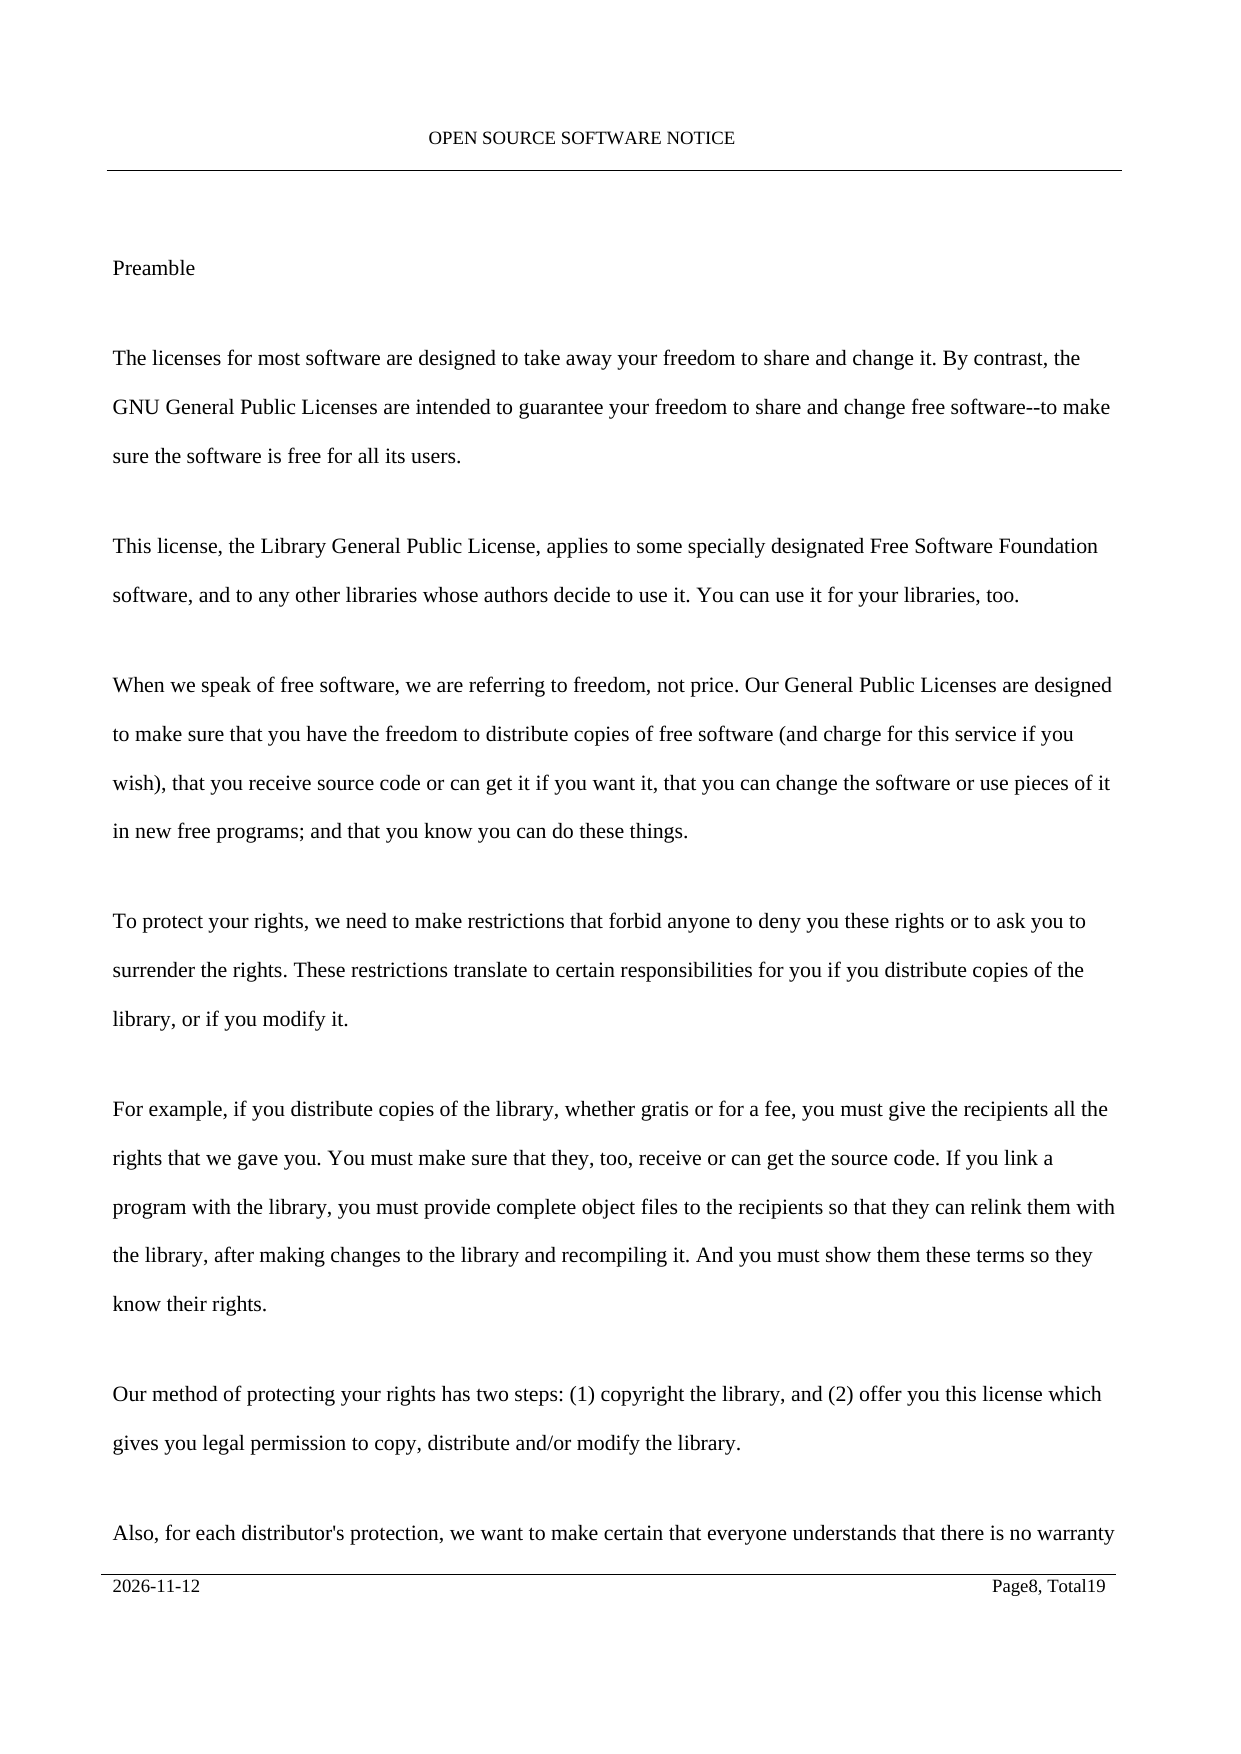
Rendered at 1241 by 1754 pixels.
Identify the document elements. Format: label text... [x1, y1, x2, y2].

text Preamble [112, 251, 1128, 284]
text To protect your rights, we need to make restrictions that forbid anyone to deny you these rights or to ask you to surrender the rights. These restrictions translate to certain responsibilities for you if you distribute copies of the library, or if you modify it. [112, 905, 1128, 1035]
text When we speak of free software, we are referring to freedom, not price. Our General Public Licenses are designed to make sure that you have the freedom to distribute copies of free software (and charge for this service if you wish), that you receive source code or can get it if you want it, that you can change the software or use pieces of it in new free programs; and that you know you can do these things. [112, 668, 1128, 847]
text The licenses for most software are designed to take away your freedom to share and change it. By contrast, the GNU General Public Licenses are intended to guarantee your freedom to share and change free software--to make sure the software is free for all its users. [112, 342, 1128, 472]
text This license, the Library General Public License, applies to some specially designated Free Software Foundation software, and to any other libraries whose authors decide to use it. You can use it for your libraries, too. [112, 529, 1128, 611]
text For example, if you distribute copies of the library, whether gratis or for a fee, you must give the recipients all the rights that we gave you. You must make sure that they, too, receive or can get the source code. If you link a program with the library, you must provide complete object files to the recipients so that they can relink them with the library, after making changes to the library and recompiling it. And you must show them these terms so they know their rights. [112, 1092, 1128, 1320]
text Our method of protecting your rights has two steps: (1) copyright the library, and (2) offer you this license which gives you legal permission to copy, distribute and/or modify the library. [112, 1378, 1128, 1459]
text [112, 1517, 1128, 1549]
